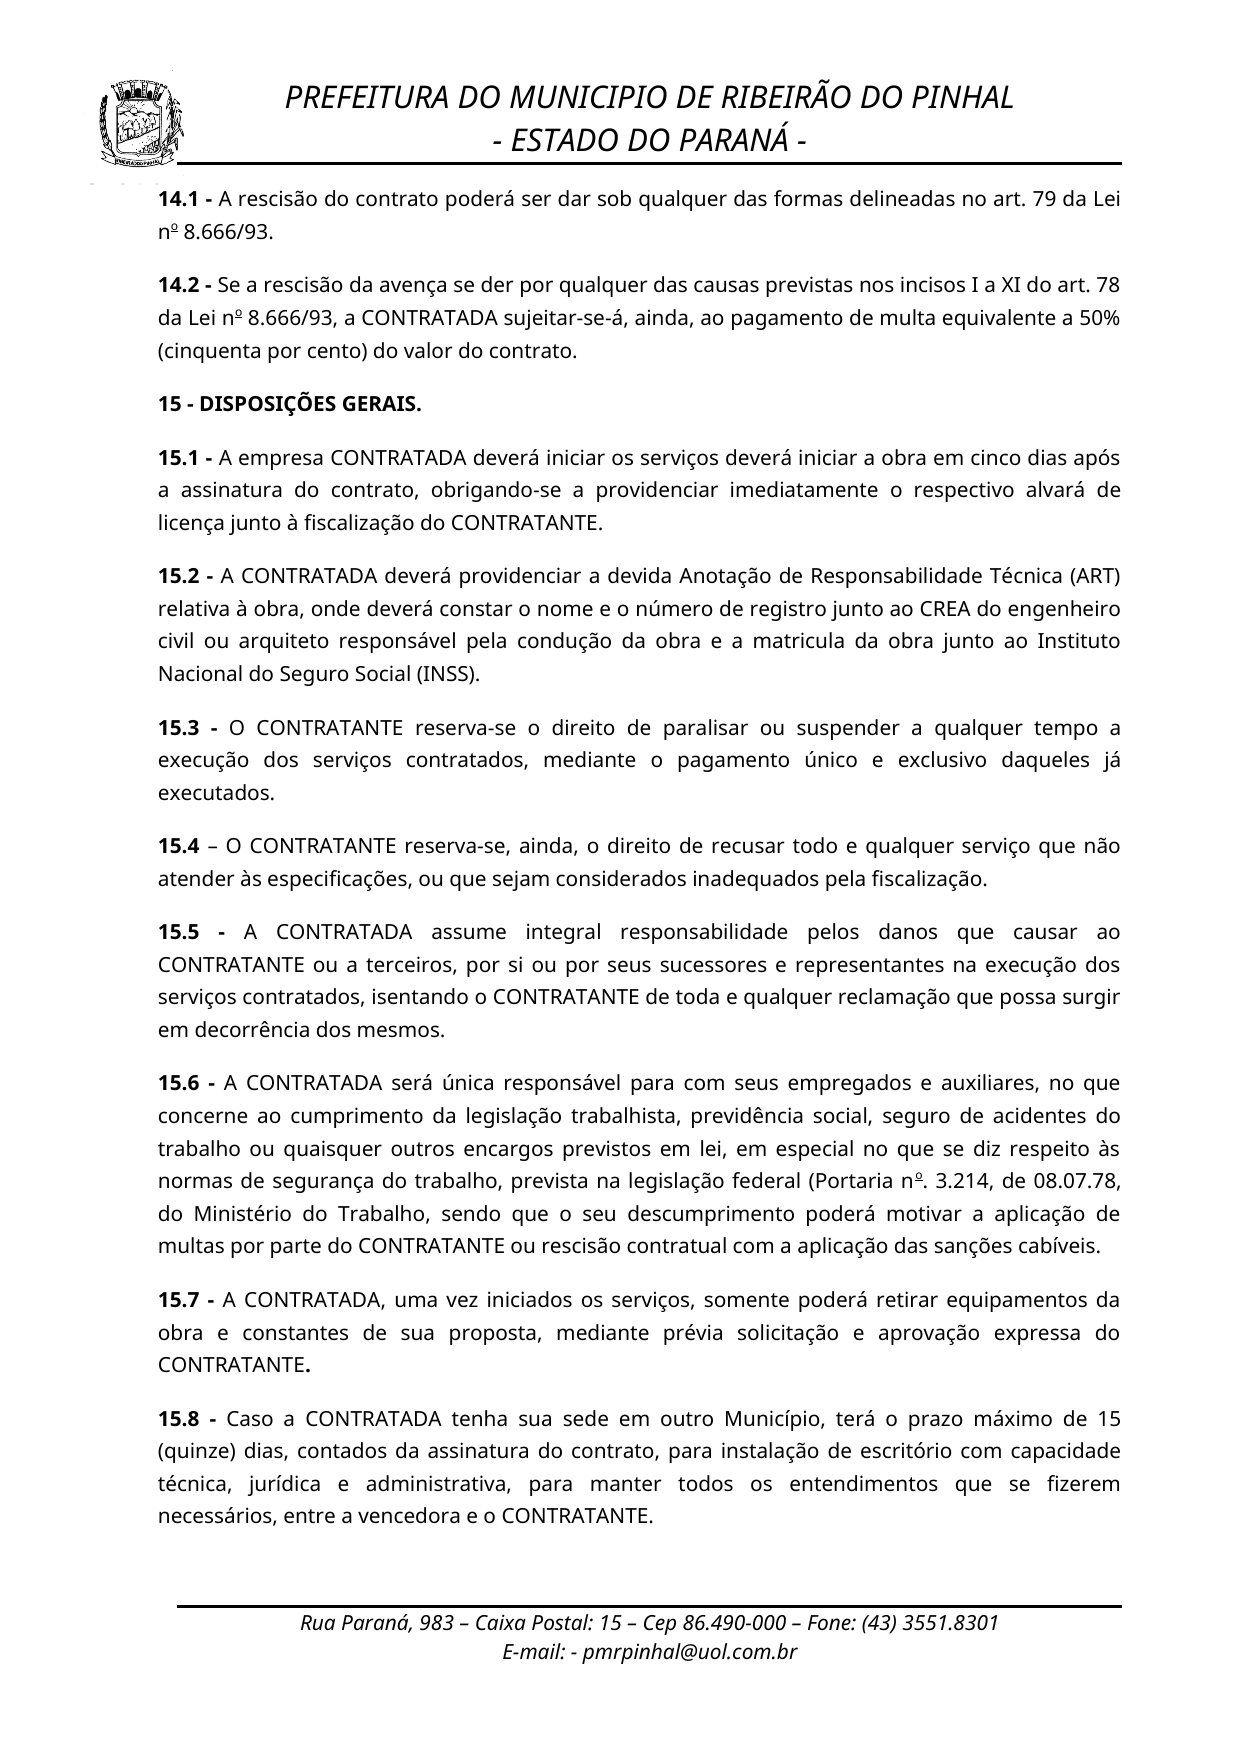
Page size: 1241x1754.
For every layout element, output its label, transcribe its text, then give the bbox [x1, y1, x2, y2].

text 15.3 - O CONTRATANTE reserva-se o direito de paralisar ou suspender a qualquer tempo a execução dos serviços contratados, mediante o pagamento único e exclusivo daqueles já executados. [158, 713, 1122, 806]
text 15.5 - A CONTRATADA assume integral responsabilidade pelos danos que causar ao CONTRATANTE ou a terceiros, por si ou por seus sucessores e representantes na execução dos serviços contratados, isentando o CONTRATANTE de toda e qualquer reclamação que possa surgir em decorrência dos mesmos. [158, 917, 1122, 1043]
text 15.4 – O CONTRATANTE reserva-se, ainda, o direito de recusar todo e qualquer serviço que não atender às especificações, ou que sejam considerados inadequados pela fiscalização. [158, 831, 1122, 892]
picture [83, 65, 202, 185]
text 15 - DISPOSIÇÕES GERAIS. [158, 389, 1122, 418]
text 14.2 - Se a rescisão da avença se der por qualquer das causas previstas nos incisos I a XI do art. 78 da Lei no 8.666/93, a CONTRATADA sujeitar-se-á, ainda, ao pagamento de multa equivalente a 50% (cinquenta por cento) do valor do contrato. [158, 271, 1122, 364]
text 15.8 - Caso a CONTRATADA tenha sua sede em outro Município, terá o prazo máximo de 15 (quinze) dias, contados da assinatura do contrato, para instalação de escritório com capacidade técnica, jurídica e administrativa, para manter todos os entendimentos que se fizerem necessários, entre a vencedora e o CONTRATANTE. [158, 1404, 1122, 1530]
text 15.1 - A empresa CONTRATADA deverá iniciar os serviços deverá iniciar a obra em cinco dias após a assinatura do contrato, obrigando-se a providenciar imediatamente o respectivo alvará de licença junto à fiscalização do CONTRATANTE. [158, 443, 1122, 536]
text 14.1 - A rescisão do contrato poderá ser dar sob qualquer das formas delineadas no art. 79 da Lei no 8.666/93. [158, 184, 1122, 246]
text 15.6 - A CONTRATADA será única responsável para com seus empregados e auxiliares, no que concerne ao cumprimento da legislação trabalhista, previdência social, seguro de acidentes do trabalho ou quaisquer outros encargos previstos em lei, em especial no que se diz respeito às normas de segurança do trabalho, prevista na legislação federal (Portaria no. 3.214, de 08.07.78, do Ministério do Trabalho, sendo que o seu descumprimento poderá motivar a aplicação de multas por parte do CONTRATANTE ou rescisão contratual com a aplicação das sanções cabíveis. [158, 1068, 1122, 1260]
text 15.7 - A CONTRATADA, uma vez iniciados os serviços, somente poderá retirar equipamentos da obra e constantes de sua proposta, mediante prévia solicitação e aprovação expressa do CONTRATANTE. [158, 1285, 1122, 1379]
text 15.2 - A CONTRATADA deverá providenciar a devida Anotação de Responsabilidade Técnica (ART) relativa à obra, onde deverá constar o nome e o número de registro junto ao CREA do engenheiro civil ou arquiteto responsável pela condução da obra e a matricula da obra junto ao Instituto Nacional do Seguro Social (INSS). [158, 561, 1122, 688]
